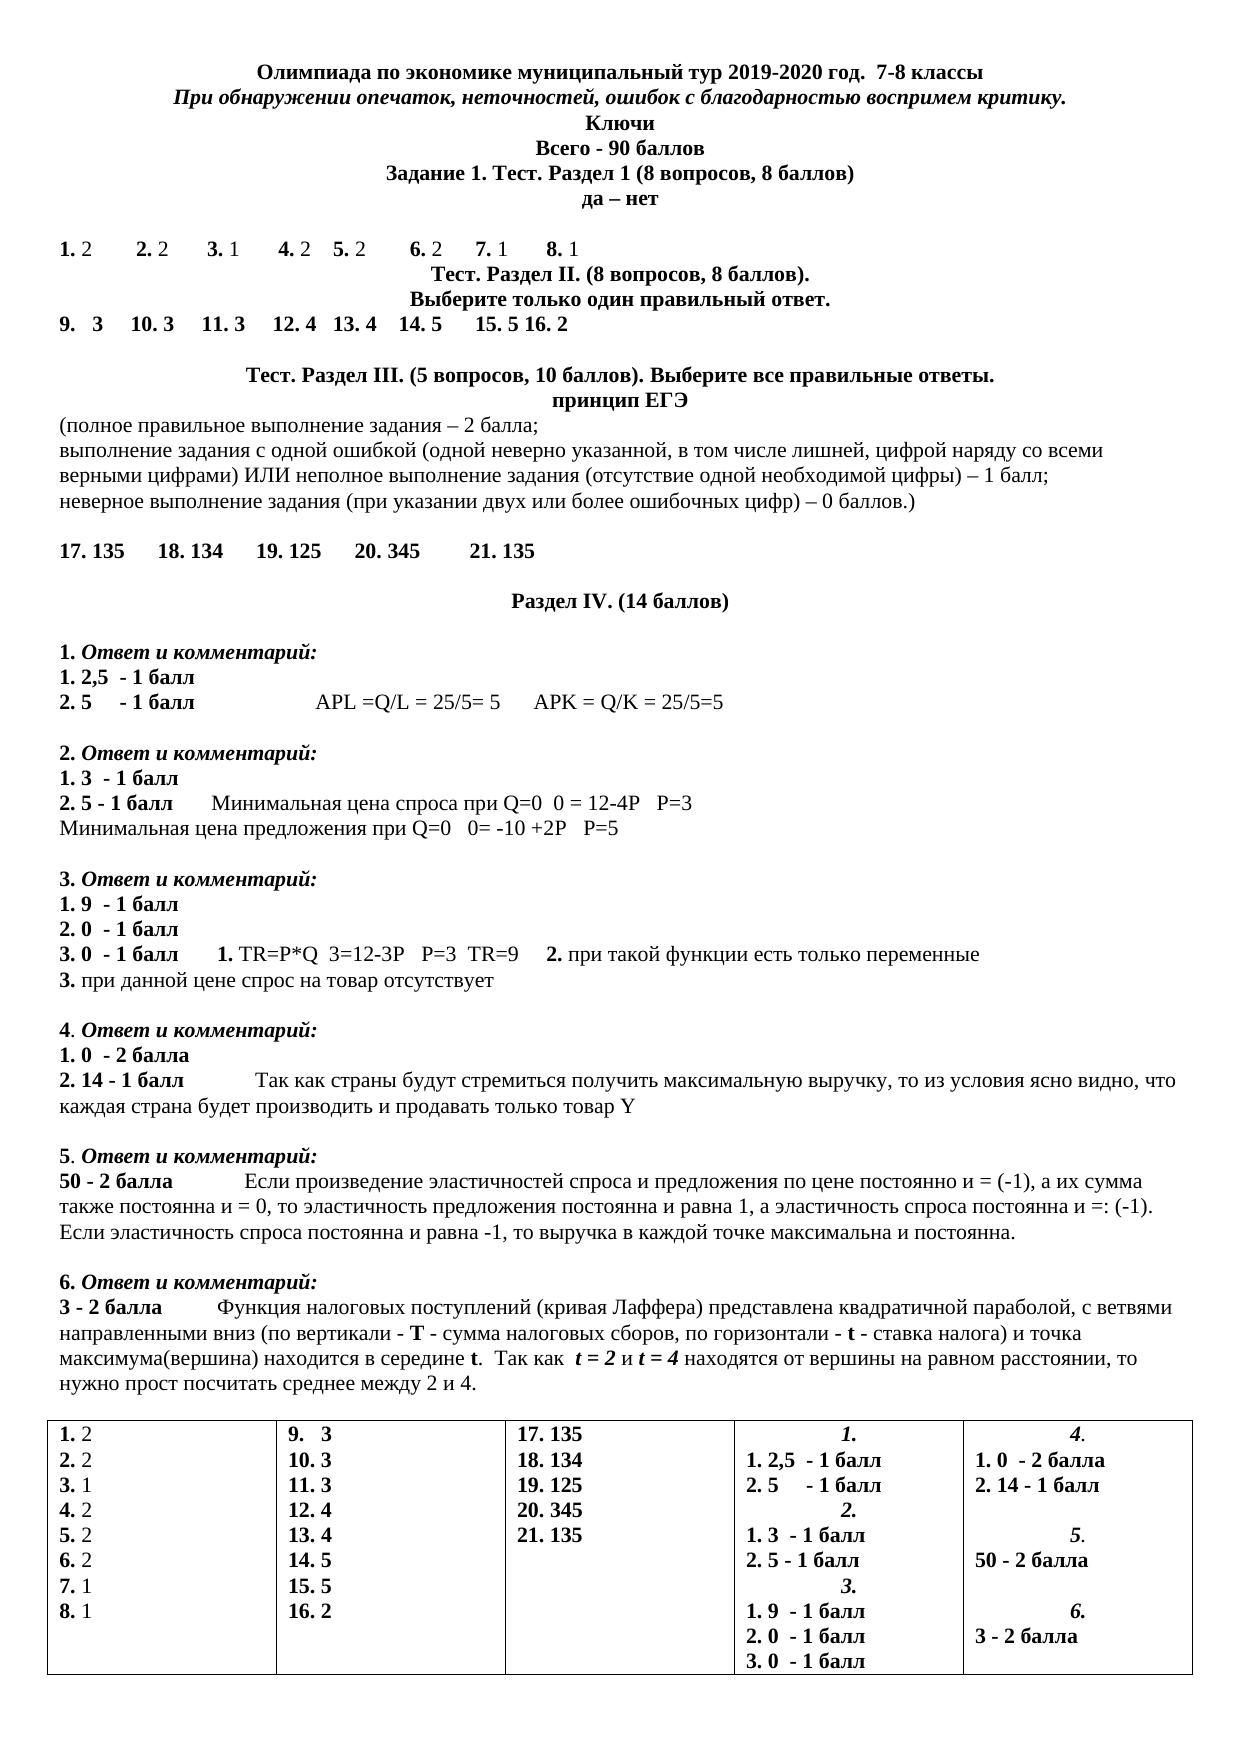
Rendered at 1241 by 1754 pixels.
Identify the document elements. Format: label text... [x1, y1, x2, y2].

text 3 - 2 балла Функция налоговых поступлений (кривая Лаффера) представлена квадратичной параболой, с ветвями направленными вниз (по вертикали - T - сумма налоговых сборов, по горизонтали - t - ставка налога) и точка максимума(вершина) находится в середине t. Так как t = 2 и t = 4 находятся от вершины на равном расстоянии, то нужно прост посчитать среднее между 2 и 4. [59, 1294, 1181, 1395]
text неверное выполнение задания (при указании двух или более ошибочных цифр) – 0 баллов.) [59, 488, 1181, 513]
text 1. 2 2. 2 3. 1 4. 2 5. 2 6. 2 7. 1 8. 1 [59, 236, 1181, 261]
text 5. Ответ и комментарий: [59, 1143, 1181, 1168]
text 2. 5 - 1 балл Минимальная цена спроса при Q=0 0 = 12-4P P=3 [59, 790, 1181, 815]
text Тест. Раздел III. (5 вопросов, 10 баллов). Выберите все правильные ответы. [59, 362, 1181, 387]
text 1. 2,5 - 1 балл [59, 664, 1181, 689]
table_header 1. 1. 2,5 - 1 балл 2. 5 - 1 балл 2. 1. 3 - 1 балл 2. 5 - 1 балл 3. 1. 9 - 1 балл 2. 0 - 1 балл 3. 0 - 1 балл [735, 1421, 963, 1673]
text 3. 0 - 1 балл 1. TR=P*Q 3=12-3P P=3 TR=9 2. при такой функции есть только переменные [59, 941, 1181, 967]
text принцип ЕГЭ [59, 387, 1181, 412]
text да – нет [59, 185, 1181, 210]
text Всего - 90 баллов [59, 135, 1181, 160]
text При обнаружении опечаток, неточностей, ошибок с благодарностью воспримем критику. [59, 84, 1181, 109]
text 50 - 2 балла Если произведение эластичностей спроса и предложения по цене постоянно и = (-1), а их сумма также постоянна и = 0, то эластичность предложения постоянна и равна 1, а эластичность спроса постоянна и =: (-1). [59, 1168, 1181, 1219]
text 4. Ответ и комментарий: [59, 1017, 1181, 1042]
text 3. при данной цене спрос на товар отсутствует [59, 967, 1181, 992]
table_header 9. 3 10. 3 11. 3 12. 4 13. 4 14. 5 15. 5 16. 2 [277, 1421, 505, 1673]
text 9. 3 10. 3 11. 3 12. 4 13. 4 14. 5 15. 5 16. 2 [59, 311, 1181, 336]
text Тест. Раздел II. (8 вопросов, 8 баллов). [59, 261, 1181, 286]
text 1. 3 - 1 балл [59, 765, 1181, 790]
text выполнение задания с одной ошибкой (одной неверно указанной, в том числе лишней, цифрой наряду со всеми верными цифрами) ИЛИ неполное выполнение задания (отсутствие одной необходимой цифры) – 1 балл; [59, 437, 1181, 488]
table_header 1. 2 2. 2 3. 1 4. 2 5. 2 6. 2 7. 1 8. 1 [48, 1421, 276, 1673]
text Ключи [59, 109, 1181, 135]
text 6. Ответ и комментарий: [59, 1269, 1181, 1294]
text 2. 14 - 1 балл Так как страны будут стремиться получить максимальную выручку, то из условия ясно видно, что каждая страна будет производить и продавать только товар Y [59, 1067, 1181, 1118]
text 1. 0 - 2 балла [59, 1042, 1181, 1067]
text Задание 1. Тест. Раздел 1 (8 вопросов, 8 баллов) [59, 160, 1181, 185]
text 2. Ответ и комментарий: [59, 740, 1181, 765]
text 17. 135 18. 134 19. 125 20. 345 21. 135 [59, 538, 1181, 563]
text 1. Ответ и комментарий: [59, 639, 1181, 664]
text 2. 5 - 1 балл APL =Q/L = 25/5= 5 APK = Q/K = 25/5=5 [59, 689, 1181, 714]
text Выберите только один правильный ответ. [59, 286, 1181, 311]
text Олимпиада по экономике муниципальный тур 2019-2020 год. 7-8 классы [59, 59, 1181, 84]
text (полное правильное выполнение задания – 2 балла; [59, 412, 1181, 437]
text Если эластичность спроса постоянна и равна -1, то выручка в каждой точке максимальна и постоянна. [59, 1219, 1181, 1244]
text 1. 9 - 1 балл [59, 891, 1181, 916]
table_header 17. 135 18. 134 19. 125 20. 345 21. 135 [506, 1421, 734, 1673]
table_header 4. 1. 0 - 2 балла 2. 14 - 1 балл 5. 50 - 2 балла 6. 3 - 2 балла [964, 1421, 1192, 1673]
text 2. 0 - 1 балл [59, 916, 1181, 941]
text Раздел IV. (14 баллов) [59, 588, 1181, 614]
text Минимальная цена предложения при Q=0 0= -10 +2P P=5 [59, 815, 1181, 841]
text 3. Ответ и комментарий: [59, 866, 1181, 891]
